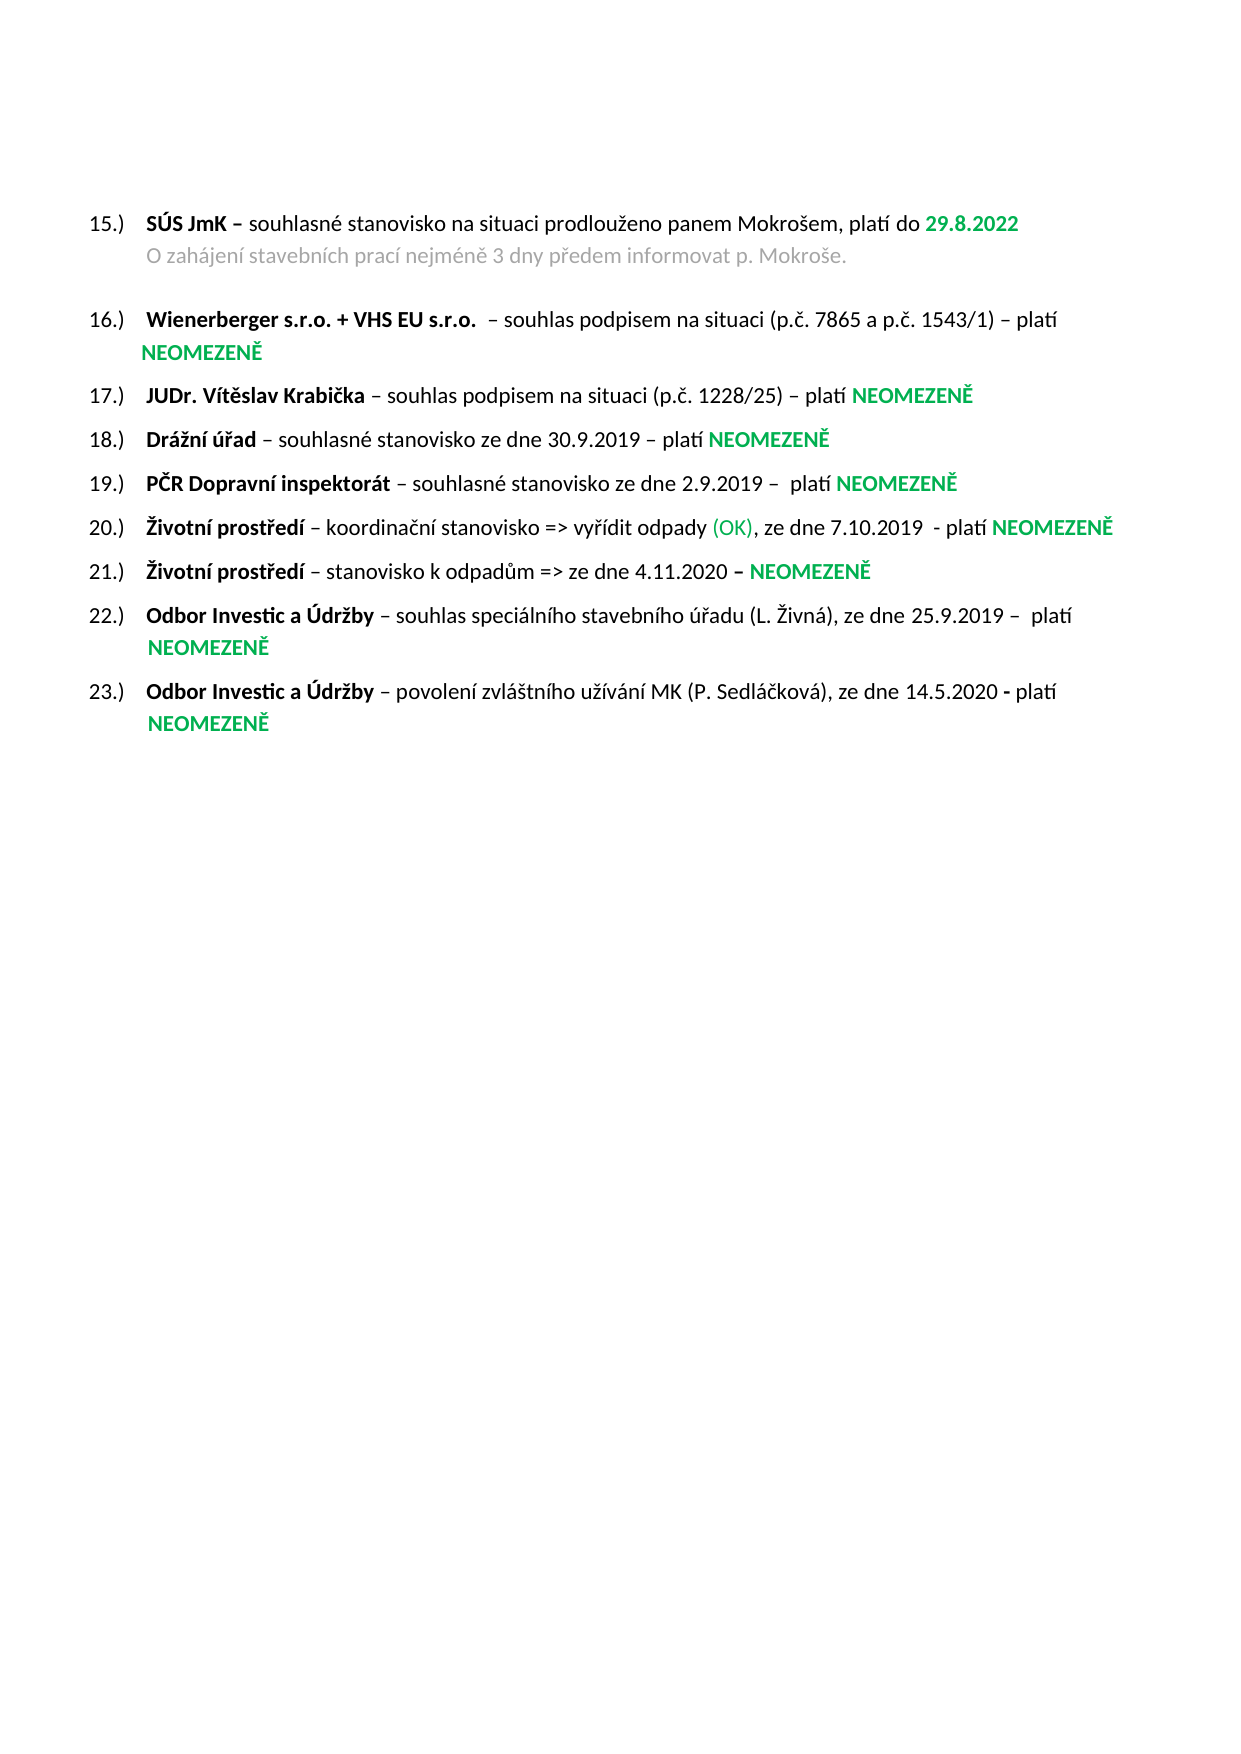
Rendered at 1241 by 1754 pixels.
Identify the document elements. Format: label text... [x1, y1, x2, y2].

list Wienerberger s.r.o. + VHS EU s.r.o. – souhlas podpisem na situaci (p.č. 7865 a p.č. 1543/1) – platí NEOMEZENĚ [89, 306, 1181, 366]
list JUDr. Vítěslav Krabička – souhlas podpisem na situaci (p.č. 1228/25) – platí NEOMEZENĚ [89, 382, 1181, 409]
list SÚS JmK – souhlasné stanovisko na situaci prodlouženo panem Mokrošem, platí do 29.8.2022 [89, 209, 1181, 237]
list Odbor Investic a Údržby – souhlas speciálního stavebního úřadu (L. Živná), ze dne 25.9.2019 – platí [89, 601, 1181, 629]
list PČR Dopravní inspektorát – souhlasné stanovisko ze dne 2.9.2019 – platí NEOMEZENĚ [89, 469, 1181, 497]
list Odbor Investic a Údržby – povolení zvláštního užívání MK (P. Sedláčková), ze dne 14.5.2020 - platí [89, 677, 1181, 705]
list O zahájení stavebních prací nejméně 3 dny předem informovat p. Mokroše. [141, 241, 1181, 269]
list Životní prostředí – stanovisko k odpadům => ze dne 4.11.2020 – NEOMEZENĚ [89, 557, 1181, 585]
list NEOMEZENĚ [141, 709, 1181, 737]
list NEOMEZENĚ [141, 633, 1181, 661]
list Životní prostředí – koordinační stanovisko => vyřídit odpady (OK), ze dne 7.10.2019 - platí NEOMEZENĚ [89, 513, 1181, 541]
list Drážní úřad – souhlasné stanovisko ze dne 30.9.2019 – platí NEOMEZENĚ [89, 425, 1181, 453]
